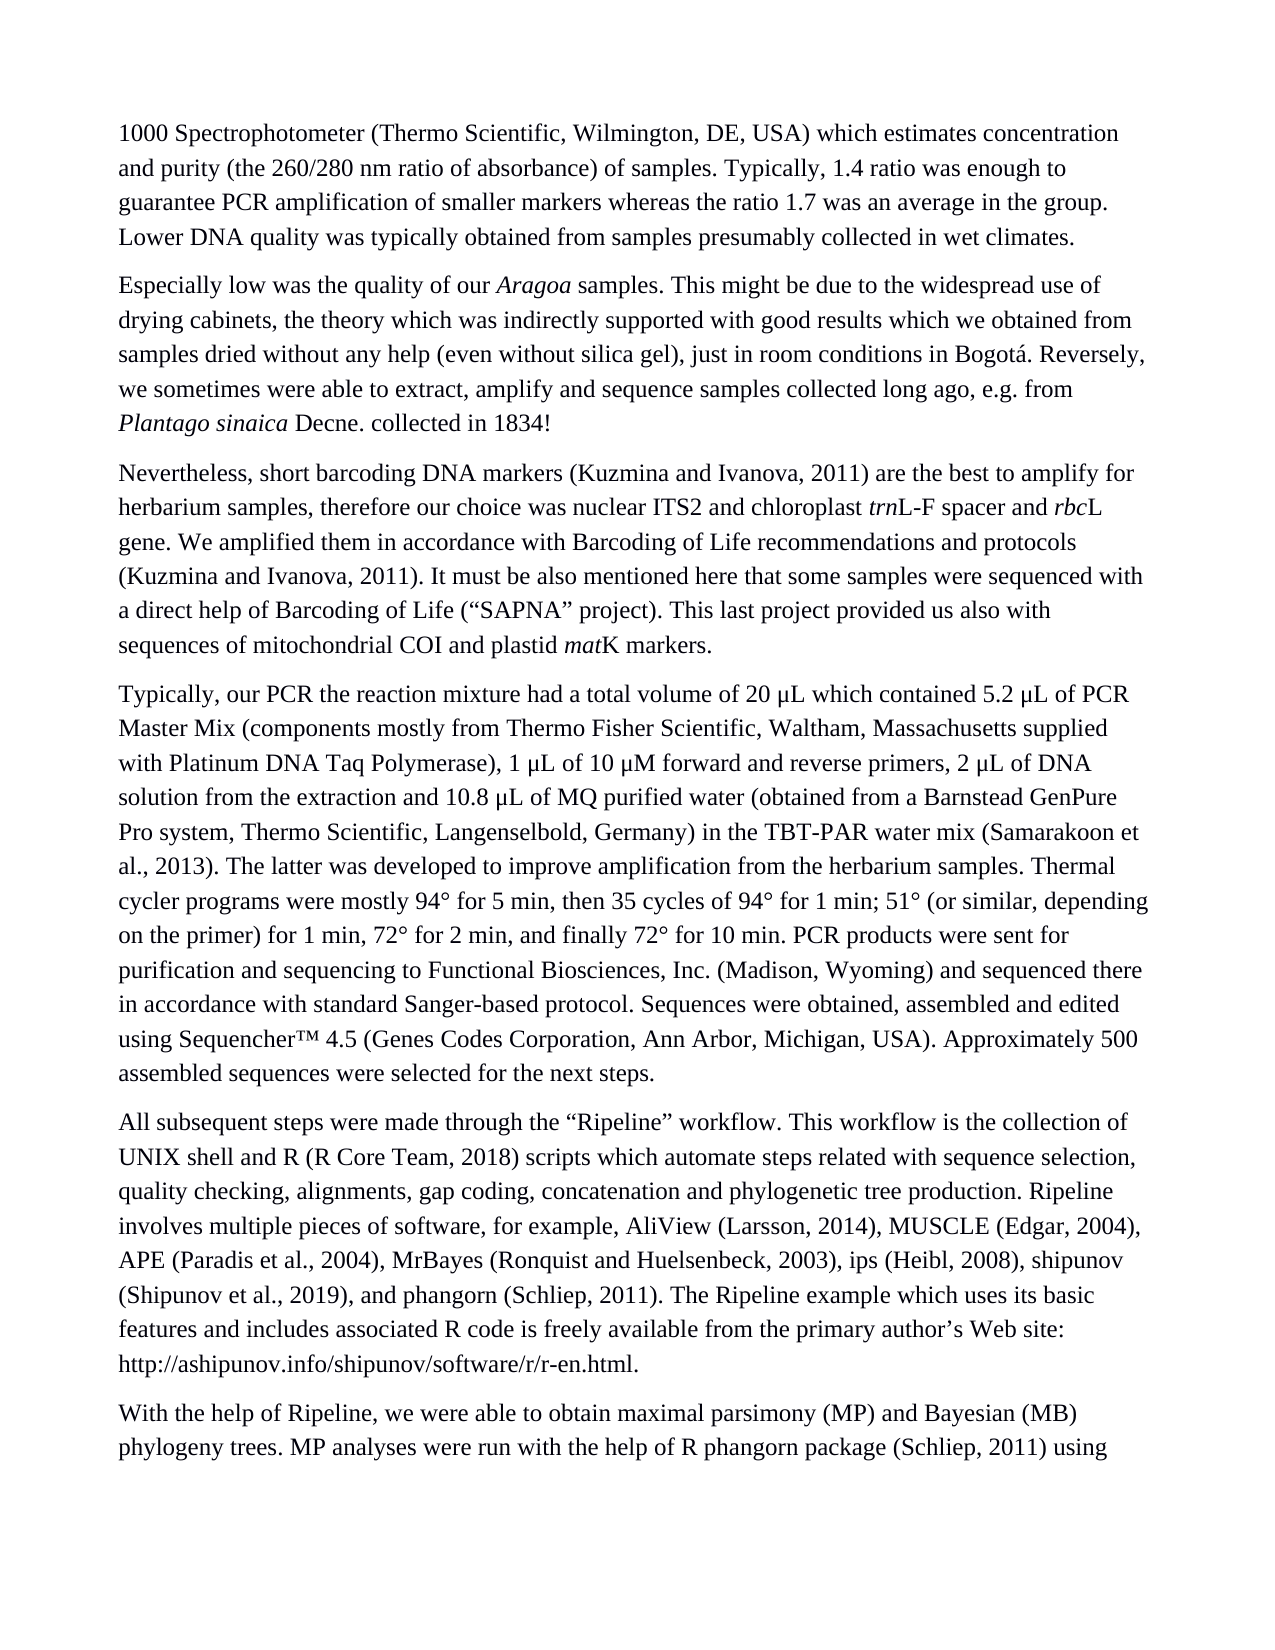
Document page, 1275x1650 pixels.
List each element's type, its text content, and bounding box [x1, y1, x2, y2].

text Nevertheless, short barcoding DNA markers (Kuzmina and Ivanova, 2011) are the best to amplify for herbarium samples, therefore our choice was nuclear ITS2 and chloroplast trnL-F spacer and rbcL gene. We amplified them in accordance with Barcoding of Life recommendations and protocols (Kuzmina and Ivanova, 2011). It must be also mentioned here that some samples were sequenced with a direct help of Barcoding of Life (“SAPNA” project). This last project provided us also with sequences of mitochondrial COI and plastid matK markers. [118, 458, 1157, 659]
text Especially low was the quality of our Aragoa samples. This might be due to the widespread use of drying cabinets, the theory which was indirectly supported with good results which we obtained from samples dried without any help (even without silica gel), just in room conditions in Bogotá. Reversely, we sometimes were able to extract, amplify and sequence samples collected long ago, e.g. from Plantago sinaica Decne. collected in 1834! [118, 271, 1157, 437]
text All subsequent steps were made through the “Ripeline” workflow. This workflow is the collection of UNIX shell and R (R Core Team, 2018) scripts which automate steps related with sequence selection, quality checking, alignments, gap coding, concatenation and phylogenetic tree production. Ripeline involves multiple pieces of software, for example, AliView (Larsson, 2014), MUSCLE (Edgar, 2004), APE (Paradis et al., 2004), MrBayes (Ronquist and Huelsenbeck, 2003), ips (Heibl, 2008), shipunov (Shipunov et al., 2019), and phangorn (Schliep, 2011). The Ripeline example which uses its basic features and includes associated R code is freely available from the primary author’s Web site: http://ashipunov.info/shipunov/software/r/r-en.html. [118, 1107, 1157, 1377]
text Typically, our PCR the reaction mixture had a total volume of 20 μL which contained 5.2 μL of PCR Master Mix (components mostly from Thermo Fisher Scientific, Waltham, Massachusetts supplied with Platinum DNA Taq Polymerase), 1 μL of 10 μM forward and reverse primers, 2 μL of DNA solution from the extraction and 10.8 μL of MQ purified water (obtained from a Barnstead GenPure Pro system, Thermo Scientific, Langenselbold, Germany) in the TBT-PAR water mix (Samarakoon et al., 2013). The latter was developed to improve amplification from the herbarium samples. Thermal cycler programs were mostly 94° for 5 min, then 35 cycles of 94° for 1 min; 51° (or similar, depending on the primer) for 1 min, 72° for 2 min, and finally 72° for 10 min. PCR products were sent for purification and sequencing to Functional Biosciences, Inc. (Madison, Wyoming) and sequenced there in accordance with standard Sanger-based protocol. Sequences were obtained, assembled and edited using Sequencher™ 4.5 (Genes Codes Corporation, Ann Arbor, Michigan, USA). Approximately 500 assembled sequences were selected for the next steps. [118, 679, 1157, 1087]
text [118, 118, 1157, 250]
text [118, 1398, 1157, 1461]
